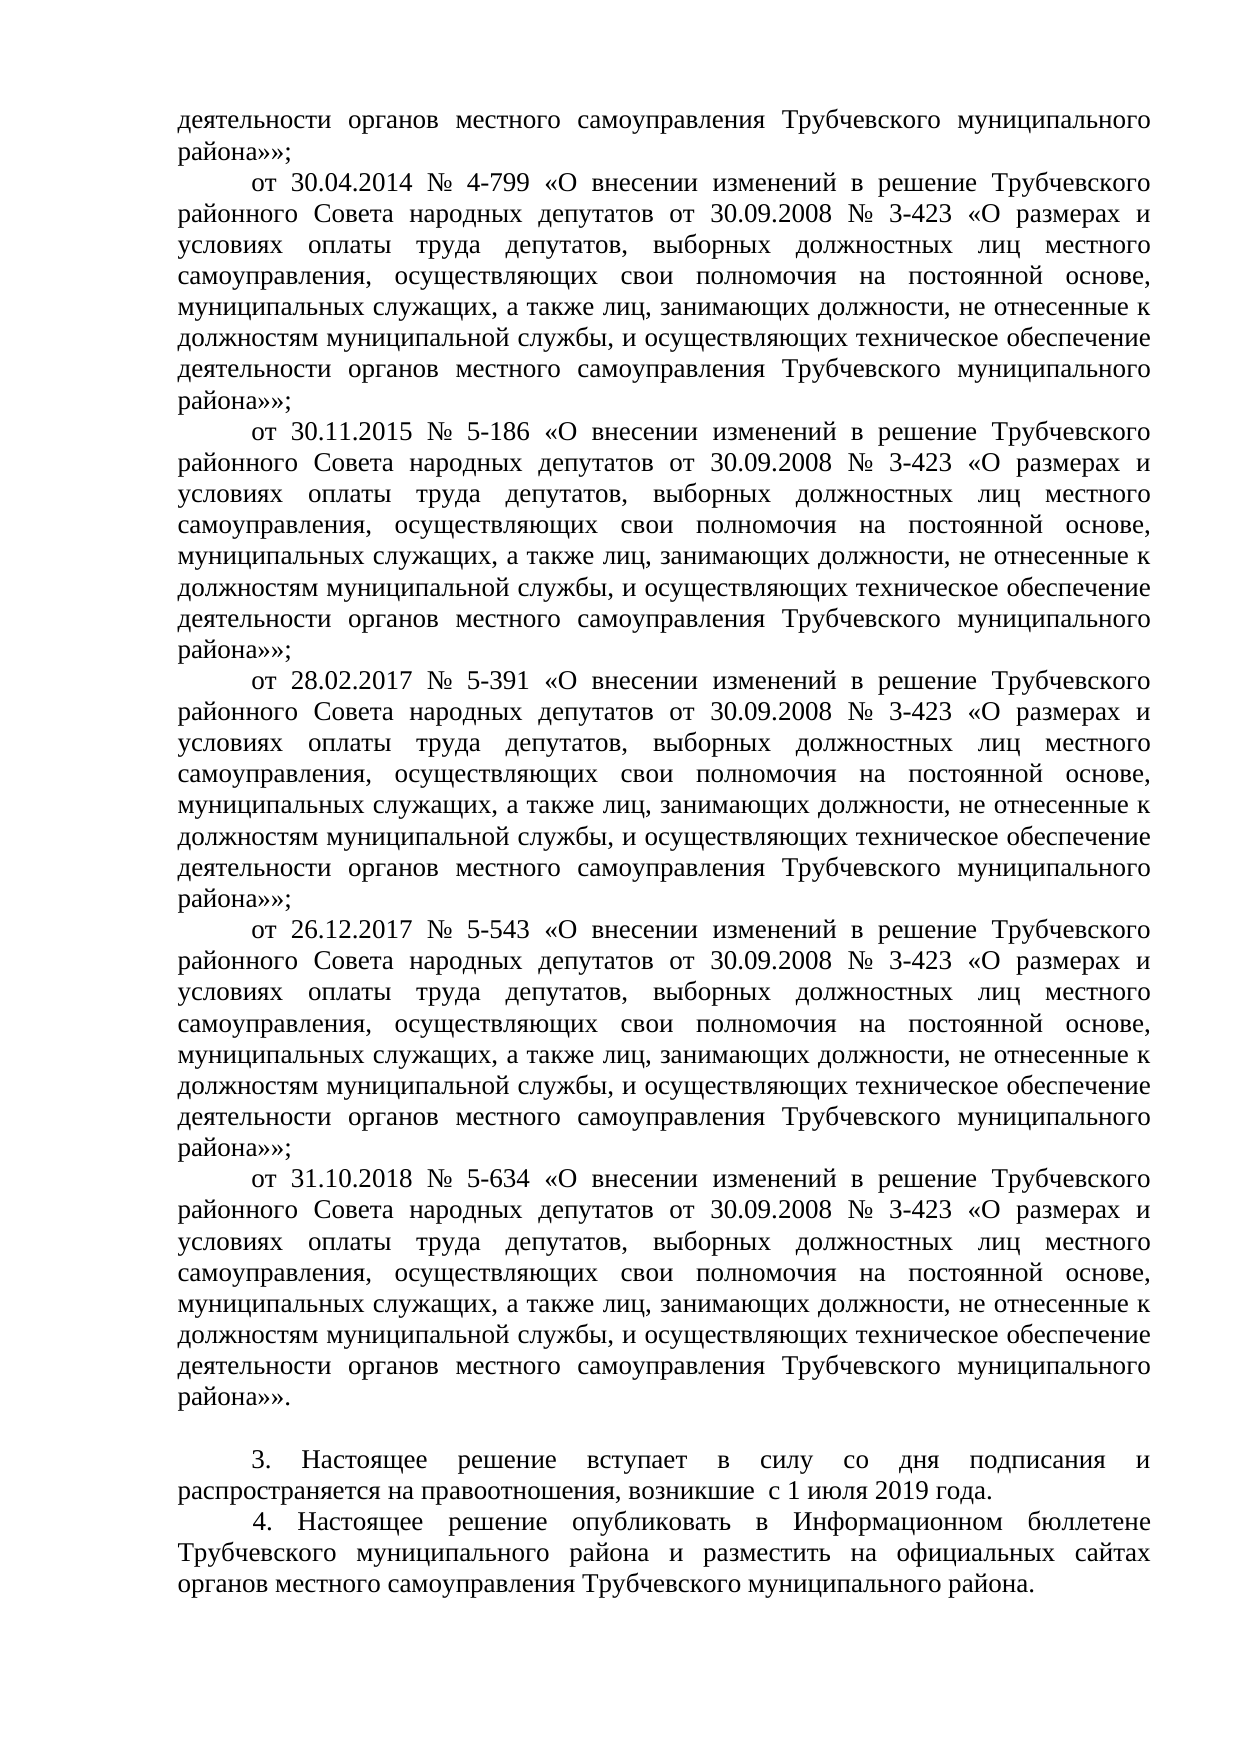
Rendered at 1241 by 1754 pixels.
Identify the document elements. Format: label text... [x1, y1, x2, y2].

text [177, 103, 1152, 166]
text от 30.04.2014 № 4-799 «О внесении изменений в решение Трубчевского районного Совета народных депутатов от 30.09.2008 № 3-423 «О размерах и условиях оплаты труда депутатов, выборных должностных лиц местного самоуправления, осуществляющих свои полномочия на постоянной основе, муниципальных служащих, а также лиц, занимающих должности, не отнесенные к должностям муниципальной службы, и осуществляющих техническое обеспечение деятельности органов местного самоуправления Трубчевского муниципального района»»; [177, 166, 1152, 415]
text 4. Настоящее решение опубликовать в Информационном бюллетене Трубчевского муниципального района и разместить на официальных сайтах органов местного самоуправления Трубчевского муниципального района. [177, 1505, 1152, 1598]
text 3. Настоящее решение вступает в силу со дня подписания и распространяется на правоотношения, возникшие с 1 июля 2019 года. [177, 1443, 1152, 1505]
text от 26.12.2017 № 5-543 «О внесении изменений в решение Трубчевского районного Совета народных депутатов от 30.09.2008 № 3-423 «О размерах и условиях оплаты труда депутатов, выборных должностных лиц местного самоуправления, осуществляющих свои полномочия на постоянной основе, муниципальных служащих, а также лиц, занимающих должности, не отнесенные к должностям муниципальной службы, и осуществляющих техническое обеспечение деятельности органов местного самоуправления Трубчевского муниципального района»»; [177, 913, 1152, 1162]
text от 31.10.2018 № 5-634 «О внесении изменений в решение Трубчевского районного Совета народных депутатов от 30.09.2008 № 3-423 «О размерах и условиях оплаты труда депутатов, выборных должностных лиц местного самоуправления, осуществляющих свои полномочия на постоянной основе, муниципальных служащих, а также лиц, занимающих должности, не отнесенные к должностям муниципальной службы, и осуществляющих техническое обеспечение деятельности органов местного самоуправления Трубчевского муниципального района»». [177, 1162, 1152, 1412]
text от 28.02.2017 № 5-391 «О внесении изменений в решение Трубчевского районного Совета народных депутатов от 30.09.2008 № 3-423 «О размерах и условиях оплаты труда депутатов, выборных должностных лиц местного самоуправления, осуществляющих свои полномочия на постоянной основе, муниципальных служащих, а также лиц, занимающих должности, не отнесенные к должностям муниципальной службы, и осуществляющих техническое обеспечение деятельности органов местного самоуправления Трубчевского муниципального района»»; [177, 664, 1152, 913]
text от 30.11.2015 № 5-186 «О внесении изменений в решение Трубчевского районного Совета народных депутатов от 30.09.2008 № 3-423 «О размерах и условиях оплаты труда депутатов, выборных должностных лиц местного самоуправления, осуществляющих свои полномочия на постоянной основе, муниципальных служащих, а также лиц, занимающих должности, не отнесенные к должностям муниципальной службы, и осуществляющих техническое обеспечение деятельности органов местного самоуправления Трубчевского муниципального района»»; [177, 415, 1152, 664]
